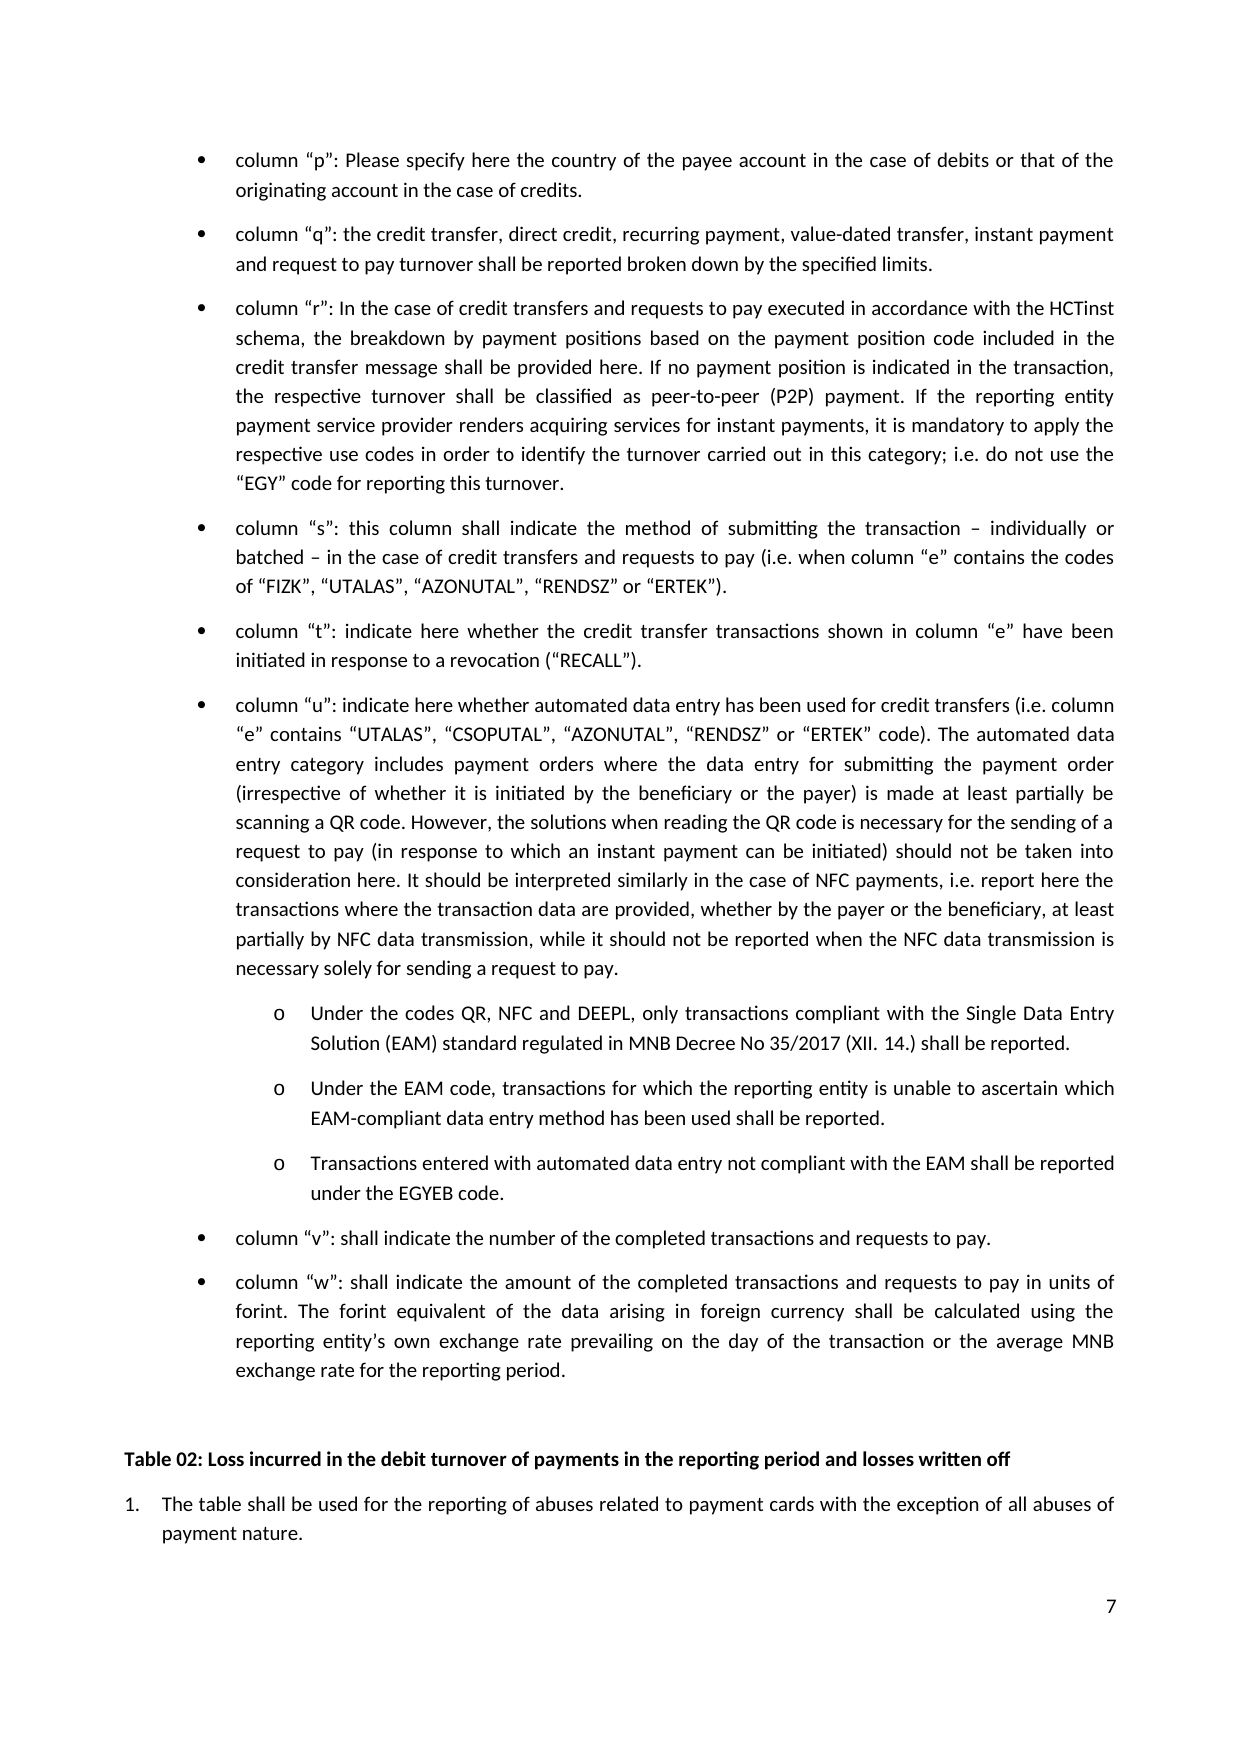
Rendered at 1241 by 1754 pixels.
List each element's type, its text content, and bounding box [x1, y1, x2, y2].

list column “v”: shall indicate the number of the completed transactions and requests to pay. [198, 1225, 1116, 1250]
list column “p”: Please specify here the country of the payee account in the case of debits or that of the originating account in the case of credits. [198, 148, 1116, 202]
list column “t”: indicate here whether the credit transfer transactions shown in column “e” have been initiated in response to a revocation (“RECALL”). [198, 618, 1116, 673]
list column “r”: In the case of credit transfers and requests to pay executed in accordance with the HCTinst schema, the breakdown by payment positions based on the payment position code included in the credit transfer message shall be provided here. If no payment position is indicated in the transaction, the respective turnover shall be classified as peer-to-peer (P2P) payment. If the reporting entity payment service provider renders acquiring services for instant payments, it is mandatory to apply the respective use codes in order to identify the turnover carried out in this category; i.e. do not use the “EGY” code for reporting this turnover. [198, 296, 1116, 496]
list column “q”: the credit transfer, direct credit, recurring payment, value-dated transfer, instant payment and request to pay turnover shall be reported broken down by the specified limits. [198, 222, 1116, 276]
list Under the codes QR, NFC and DEEPL, only transactions compliant with the Single Data Entry Solution (EAM) standard regulated in MNB Decree No 35/2017 (XII. 14.) shall be reported. [273, 1000, 1116, 1055]
list column “u”: indicate here whether automated data entry has been used for credit transfers (i.e. column “e” contains “UTALAS”, “CSOPUTAL”, “AZONUTAL”, “RENDSZ” or “ERTEK” code). The automated data entry category includes payment orders where the data entry for submitting the payment order (irrespective of whether it is initiated by the beneficiary or the payer) is made at least partially be scanning a QR code. However, the solutions when reading the QR code is necessary for the sending of a request to pay (in response to which an instant payment can be initiated) should not be taken into consideration here. It should be interpreted similarly in the case of NFC payments, i.e. report here the transactions where the transaction data are provided, whether by the payer or the beneficiary, at least partially by NFC data transmission, while it should not be reported when the NFC data transmission is necessary solely for sending a request to pay. [198, 692, 1116, 980]
list The table shall be used for the reporting of abuses related to payment cards with the exception of all abuses of payment nature. [124, 1491, 1116, 1546]
list column “s”: this column shall indicate the method of submitting the transaction – individually or batched – in the case of credit transfers and requests to pay (i.e. when column “e” contains the codes of “FIZK”, “UTALAS”, “AZONUTAL”, “RENDSZ” or “ERTEK”). [198, 515, 1116, 599]
list Under the EAM code, transactions for which the reporting entity is unable to ascertain which EAM-compliant data entry method has been used shall be reported. [273, 1075, 1116, 1130]
text Table 02: Loss incurred in the debit turnover of payments in the reporting period and losses written off [124, 1447, 1116, 1472]
list Transactions entered with automated data entry not compliant with the EAM shall be reported under the EGYEB code. [273, 1150, 1116, 1205]
list column “w”: shall indicate the amount of the completed transactions and requests to pay in units of forint. The forint equivalent of the data arising in foreign currency shall be calculated using the reporting entity’s own exchange rate prevailing on the day of the transaction or the average MNB exchange rate for the reporting period. [198, 1269, 1116, 1382]
